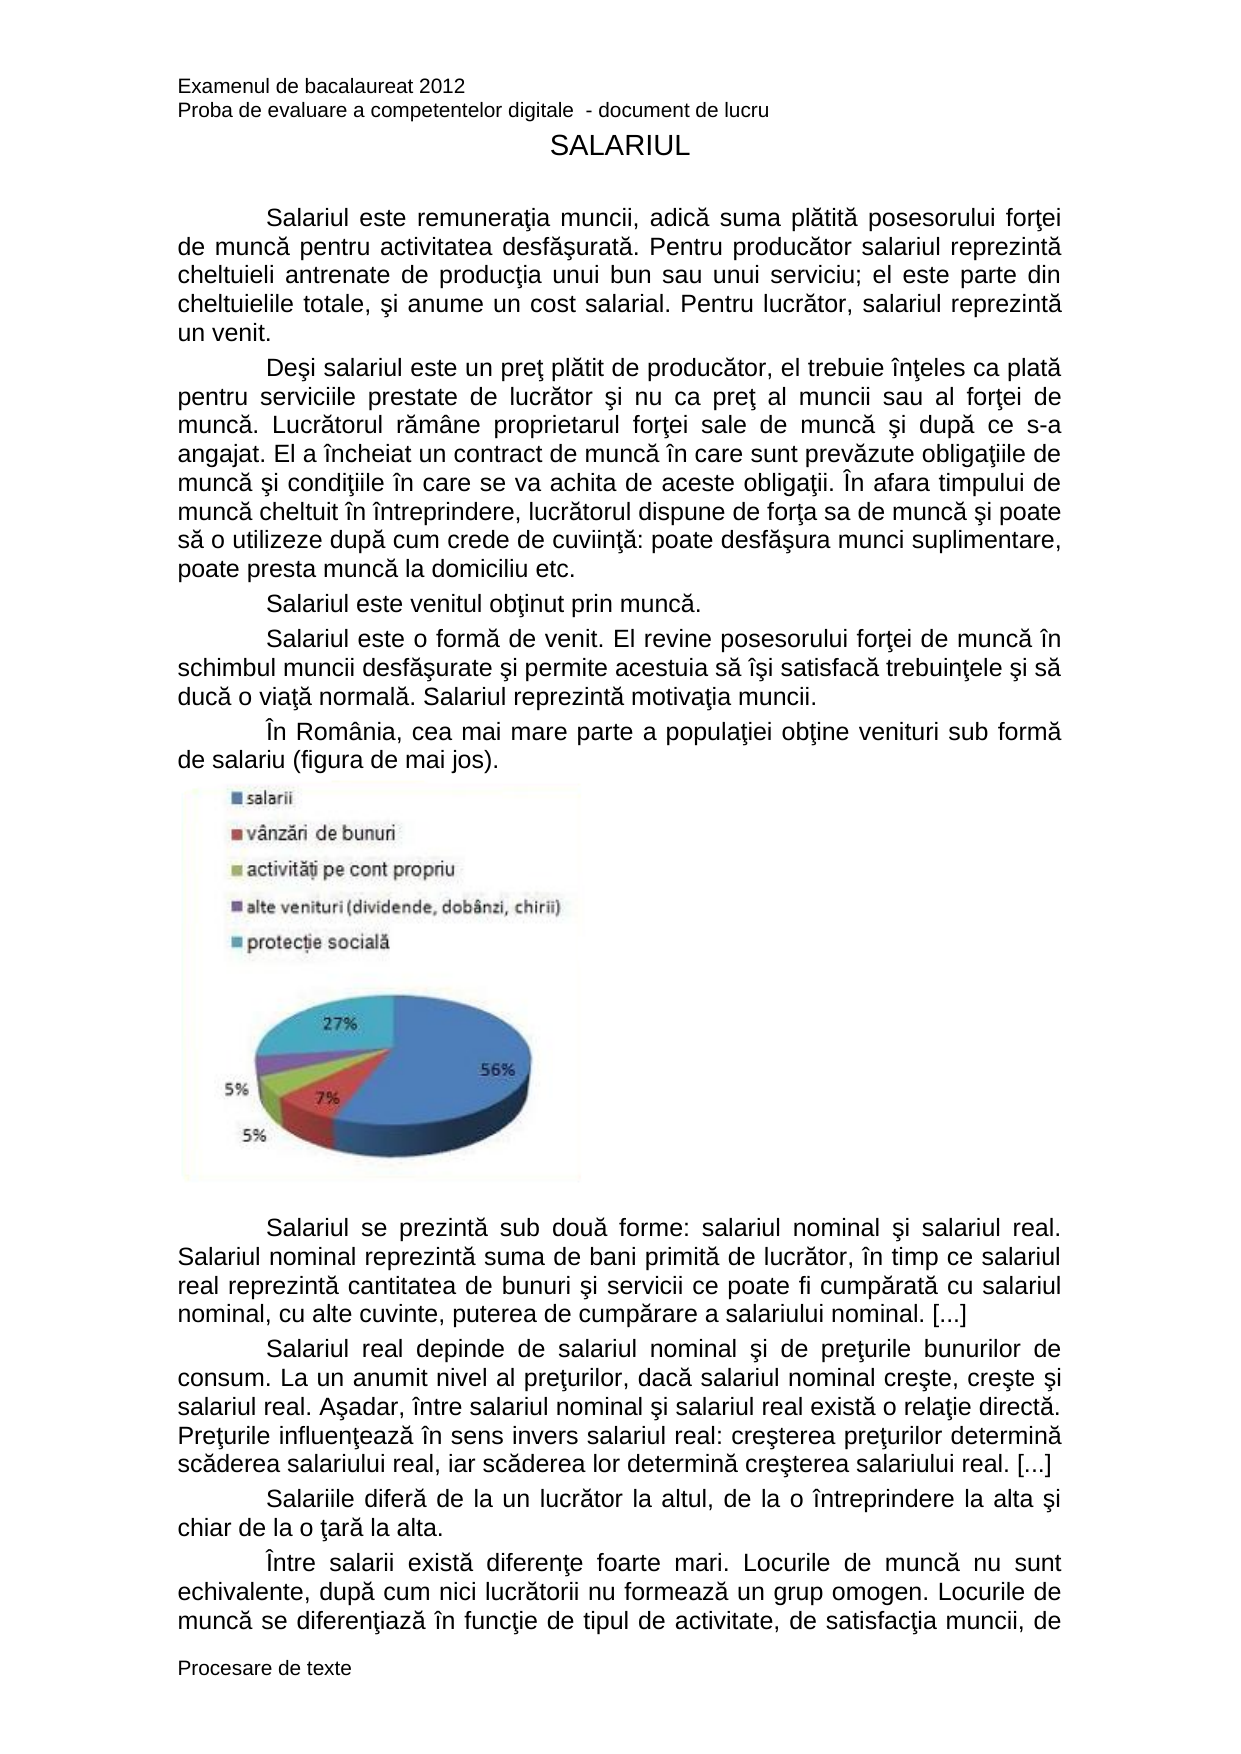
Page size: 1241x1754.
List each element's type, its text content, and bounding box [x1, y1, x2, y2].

text Salariile diferă de la un lucrător la altul, de la o întreprindere la alta şi chiar de la o ţară la alta. [177, 1484, 1063, 1542]
text Salariul este venitul obţinut prin muncă. [177, 589, 1063, 618]
picture [177, 774, 592, 1189]
text Deşi salariul este un preţ plătit de producător, el trebuie înţeles ca plată pentru serviciile prestate de lucrător şi nu ca preţ al muncii sau al forţei de muncă. Lucrătorul rămâne proprietarul forţei sale de muncă şi după ce s-a angajat. El a încheiat un contract de muncă în care sunt prevăzute obligaţiile de muncă şi condiţiile în care se va achita de aceste obligaţii. În afara timpului de muncă cheltuit în întreprindere, lucrătorul dispune de forţa sa de muncă şi poate să o utilizeze după cum crede de cuviinţă: poate desfăşura munci suplimentare, poate presta muncă la domiciliu etc. [177, 353, 1063, 583]
text Salariul se prezintă sub două forme: salariul nominal şi salariul real. Salariul nominal reprezintă suma de bani primită de lucrător, în timp ce salariul real reprezintă cantitatea de bunuri şi servicii ce poate fi cumpărată cu salariul nominal, cu alte cuvinte, puterea de cumpărare a salariului nominal. [...] [177, 1213, 1063, 1328]
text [177, 1548, 1063, 1634]
text SALARIUL [177, 128, 1063, 162]
text Salariul este o formă de venit. El revine posesorului forţei de muncă în schimbul muncii desfăşurate şi permite acestuia să îşi satisfacă trebuinţele şi să ducă o viaţă normală. Salariul reprezintă motivaţia muncii. [177, 624, 1063, 710]
text Salariul real depinde de salariul nominal şi de preţurile bunurilor de consum. La un anumit nivel al preţurilor, dacă salariul nominal creşte, creşte şi salariul real. Aşadar, între salariul nominal şi salariul real există o relaţie directă. Preţurile influenţează în sens invers salariul real: creşterea preţurilor determină scăderea salariului real, iar scăderea lor determină creşterea salariului real. [...] [177, 1334, 1063, 1478]
text În România, cea mai mare parte a populaţiei obţine venituri sub formă de salariu (figura de mai jos). [177, 717, 1063, 774]
text Salariul este remuneraţia muncii, adică suma plătită posesorului forţei de muncă pentru activitatea desfăşurată. Pentru producător salariul reprezintă cheltuieli antrenate de producţia unui bun sau unui serviciu; el este parte din cheltuielile totale, şi anume un cost salarial. Pentru lucrător, salariul reprezintă un venit. [177, 203, 1063, 347]
